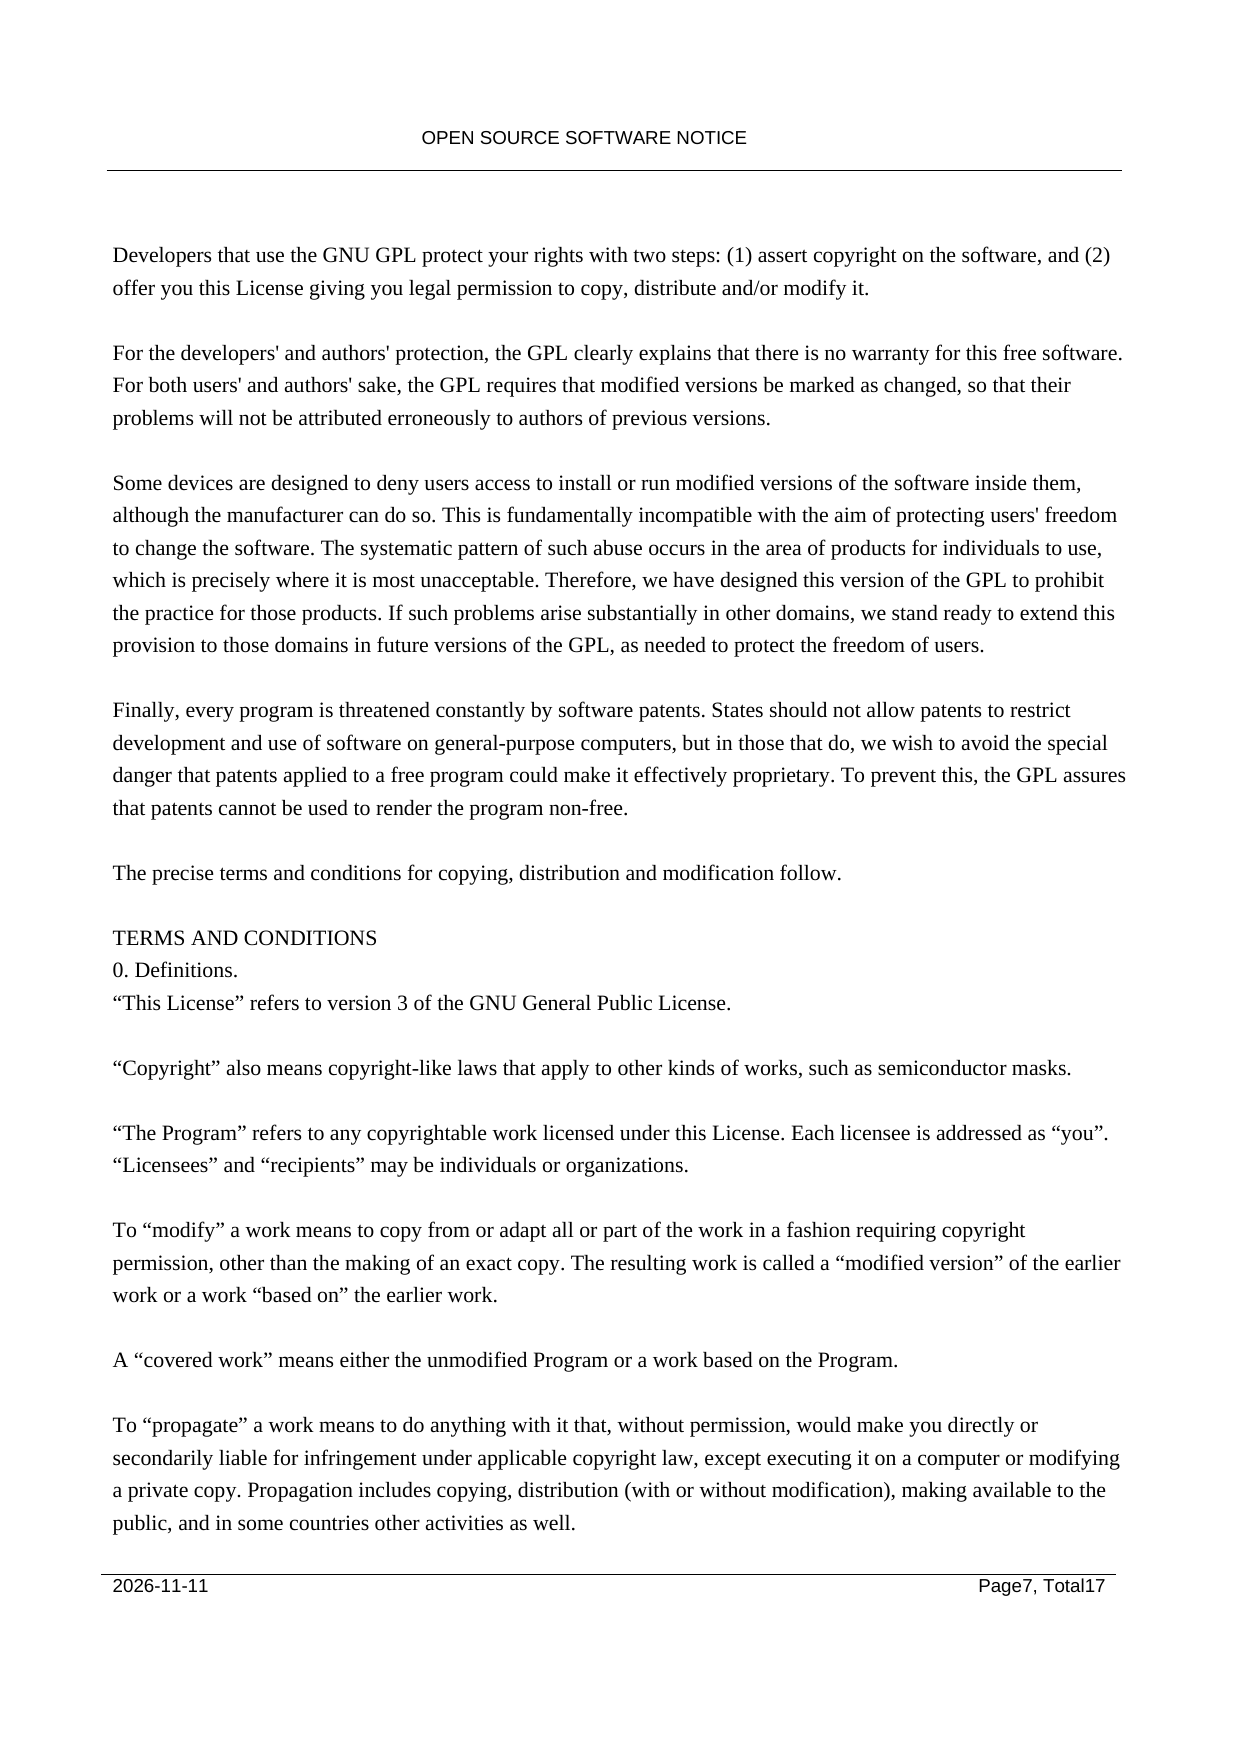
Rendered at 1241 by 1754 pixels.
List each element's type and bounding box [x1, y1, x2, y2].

text [112, 206, 1128, 1539]
